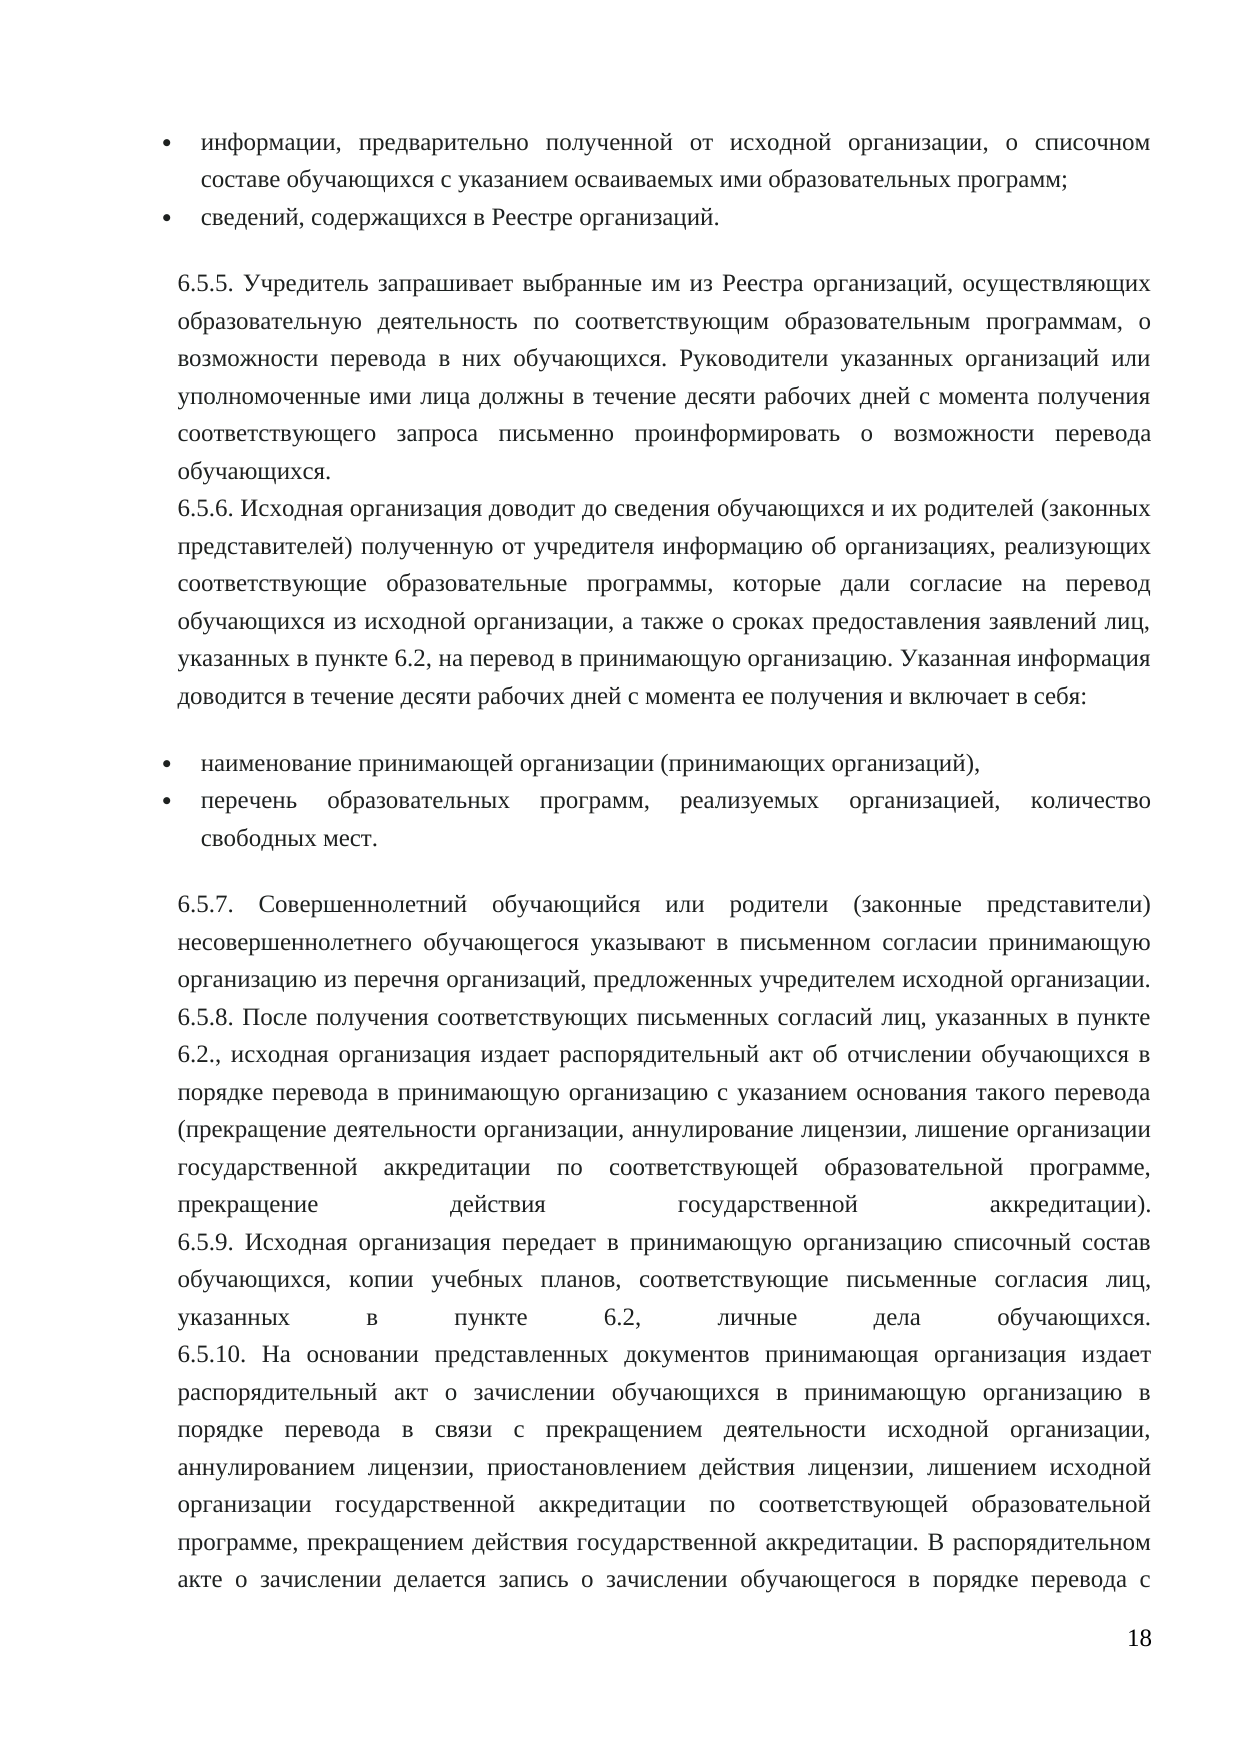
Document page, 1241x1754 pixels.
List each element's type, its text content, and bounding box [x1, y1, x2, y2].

text 6.5.5. Учредитель запрашивает выбранные им из Реестра организаций, осуществляющих образовательную деятельность по соответствующим образовательным программам, о возможности перевода в них обучающихся. Руководители указанных организаций или уполномоченные ими лица должны в течение десяти рабочих дней с момента получения соответствующего запроса письменно проинформировать о возможности перевода обучающихся. 6.5.6. Исходная организация доводит до сведения обучающихся и их родителей (законных представителей) полученную от учредителя информацию об организациях, реализующих соответствующие образовательные программы, которые дали согласие на перевод обучающихся из исходной организации, а также о сроках предоставления заявлений лиц, указанных в пункте 6.2, на перевод в принимающую организацию. Указанная информация доводится в течение десяти рабочих дней с момента ее получения и включает в себя: [177, 260, 1152, 710]
list перечень образовательных программ, реализуемых организацией, количество свободных мест. [163, 776, 1152, 851]
list наименование принимающей организации (принимающих организаций), [163, 739, 1152, 776]
list сведений, содержащихся в Реестре организаций. [163, 193, 1152, 231]
list информации, предварительно полученной от исходной организации, о списочном составе обучающихся с указанием осваиваемых ими образовательных программ; [163, 118, 1152, 193]
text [177, 881, 1152, 1593]
